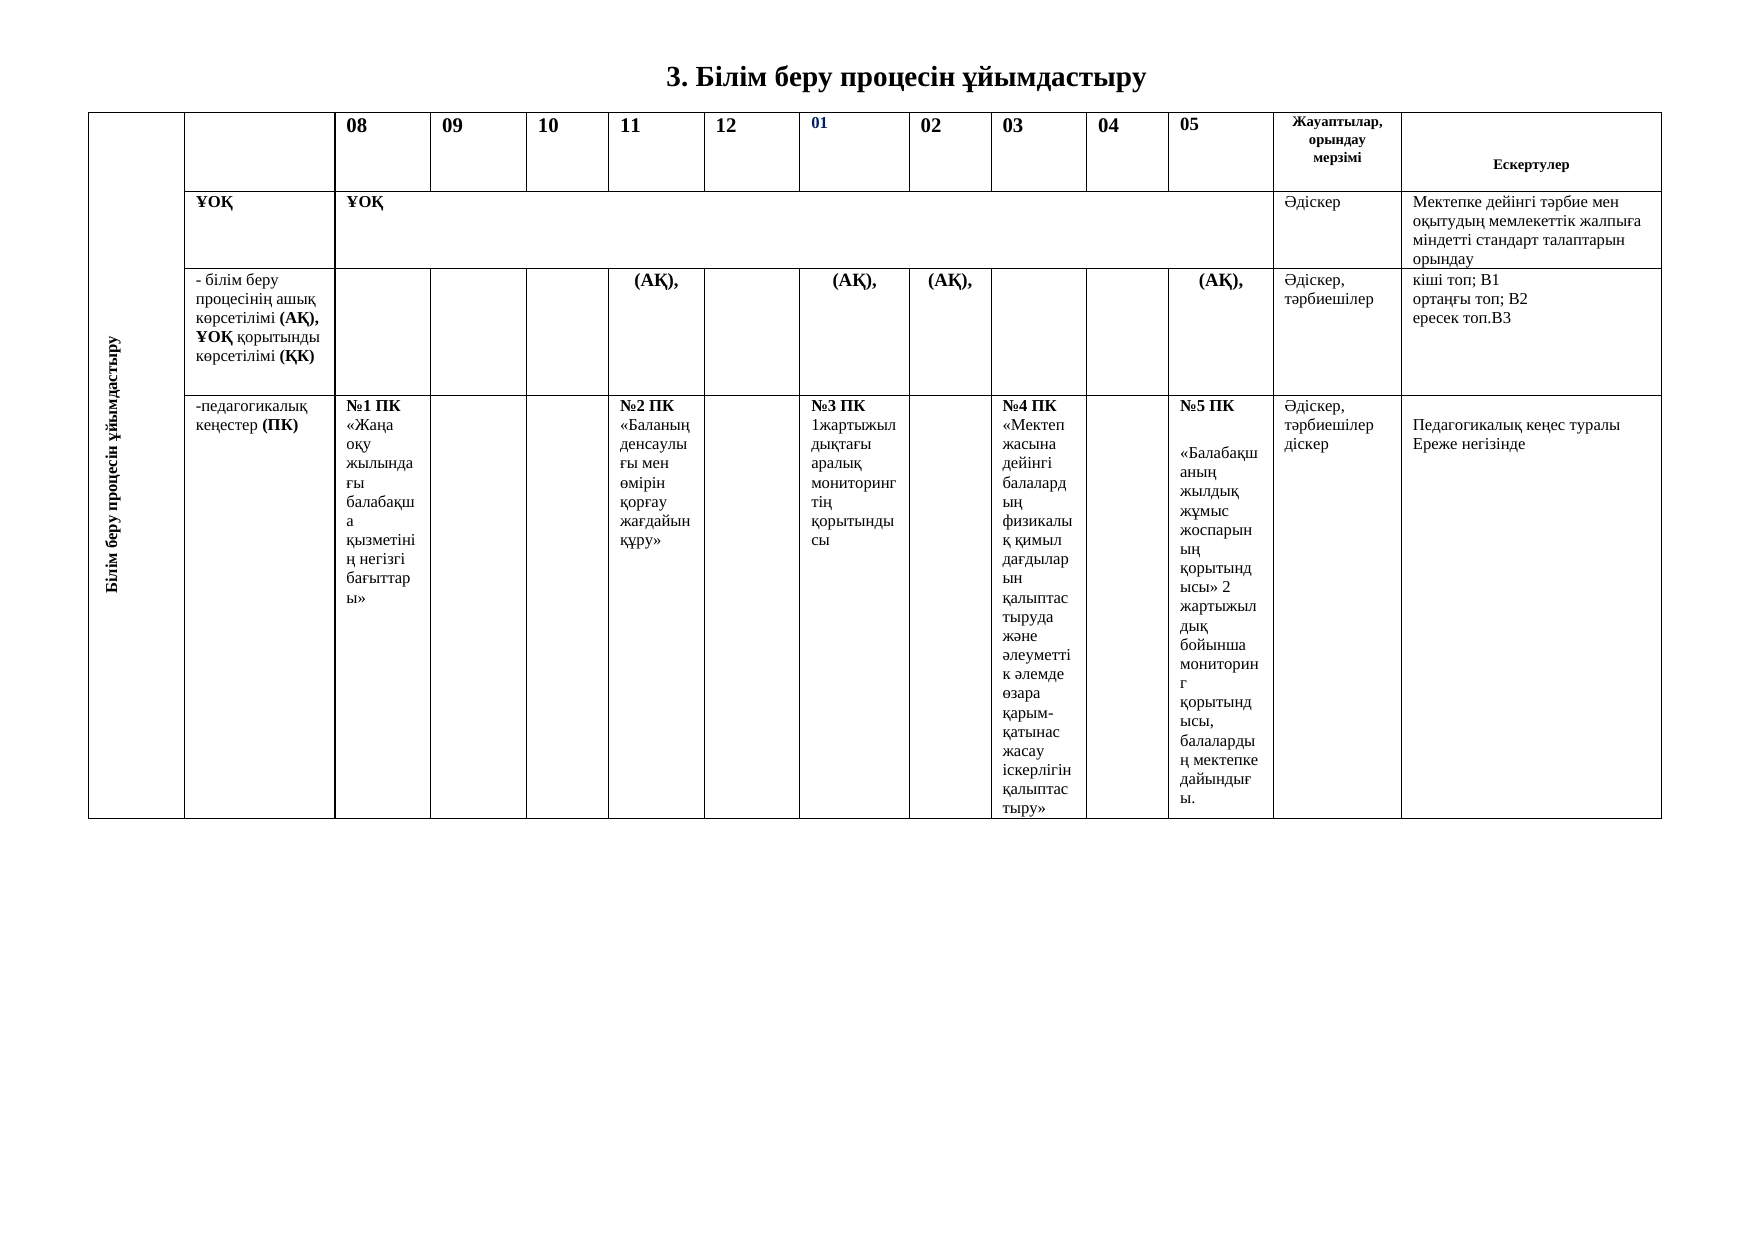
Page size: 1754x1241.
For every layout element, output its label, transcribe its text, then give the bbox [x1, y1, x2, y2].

text 3. Білім беру процесін ұйымдастыру [118, 59, 1695, 93]
table_cell - білім беру процесінің ашық көрсетілімі (АҚ), ҰОҚ қорытынды көрсетілімі (ҚК) [185, 269, 334, 395]
table_header 08 [336, 113, 430, 191]
table_cell №1 ПК «Жаңа оқу жылындағы балабақша қызметінің негізгі бағыттары» [336, 396, 430, 817]
table_cell [336, 269, 430, 395]
table_cell [705, 396, 799, 817]
table_cell ҰОҚ [185, 192, 334, 268]
table_cell -педагогикалық кеңестер (ПК) [185, 396, 334, 817]
table_cell Әдіскер [1274, 192, 1401, 268]
table_header 04 [1087, 113, 1168, 191]
table_header [185, 113, 334, 191]
table_cell Мектепке дейінгі тәрбие мен оқытудың мемлекеттік жалпыға міндетті стандарт талаптарын орындау [1402, 192, 1661, 268]
table_cell [527, 396, 608, 817]
table_cell [705, 269, 799, 395]
table_header 09 [431, 113, 526, 191]
table_cell ҰОҚ [336, 192, 1273, 268]
table_cell Педагогикалық кеңес туралы Ереже негізінде [1402, 396, 1661, 817]
table_cell Әдіскер, тәрбиешілер [1274, 269, 1401, 395]
table_header Білім беру процесін ұйымдастыру [89, 113, 184, 817]
table_cell Әдіскер, тәрбиешілер діскер [1274, 396, 1401, 817]
table_cell №2 ПК «Баланың денсаулығы мен өмірін қорғау жағдайын құру» [609, 396, 704, 817]
table_cell №5 ПК «Балабақшаның жылдық жұмыс жоспарының қорытындысы» 2 жартыжылдық бойынша мониторинг қорытындысы, балалардың мектепке дайындығы. [1169, 396, 1273, 817]
table_cell [431, 269, 526, 395]
table_cell №3 ПК 1жартыжылдықтағы аралық мониторингтің қорытындысы [800, 396, 909, 817]
table_cell (АҚ), [609, 269, 704, 395]
table_header 10 [527, 113, 608, 191]
table_cell [431, 396, 526, 817]
table_cell кіші топ; В1 ортаңғы топ; В2 ересек топ.В3 [1402, 269, 1661, 395]
table_header Ескертулер [1402, 113, 1661, 191]
table_header 11 [609, 113, 704, 191]
table_header 05 [1169, 113, 1273, 191]
table_cell (АҚ), [910, 269, 991, 395]
table_cell [527, 269, 608, 395]
table_cell [1087, 396, 1168, 817]
table_header 01 [800, 113, 909, 191]
table_cell (АҚ), [1169, 269, 1273, 395]
table_cell [910, 396, 991, 817]
table_header 02 [910, 113, 991, 191]
table_cell [1087, 269, 1168, 395]
table_cell №4 ПК «Мектеп жасына дейінгі балалардың физикалық қимыл дағдыларын қалыптастыруда және әлеуметтік әлемде өзара қарым-қатынас жасау іскерлігін қалыптастыру» [992, 396, 1086, 817]
table_header 12 [705, 113, 799, 191]
table_cell (АҚ), [800, 269, 909, 395]
table_header Жауаптылар, орындау мерзімі [1274, 113, 1401, 191]
table_cell [992, 269, 1086, 395]
table_header 03 [992, 113, 1086, 191]
